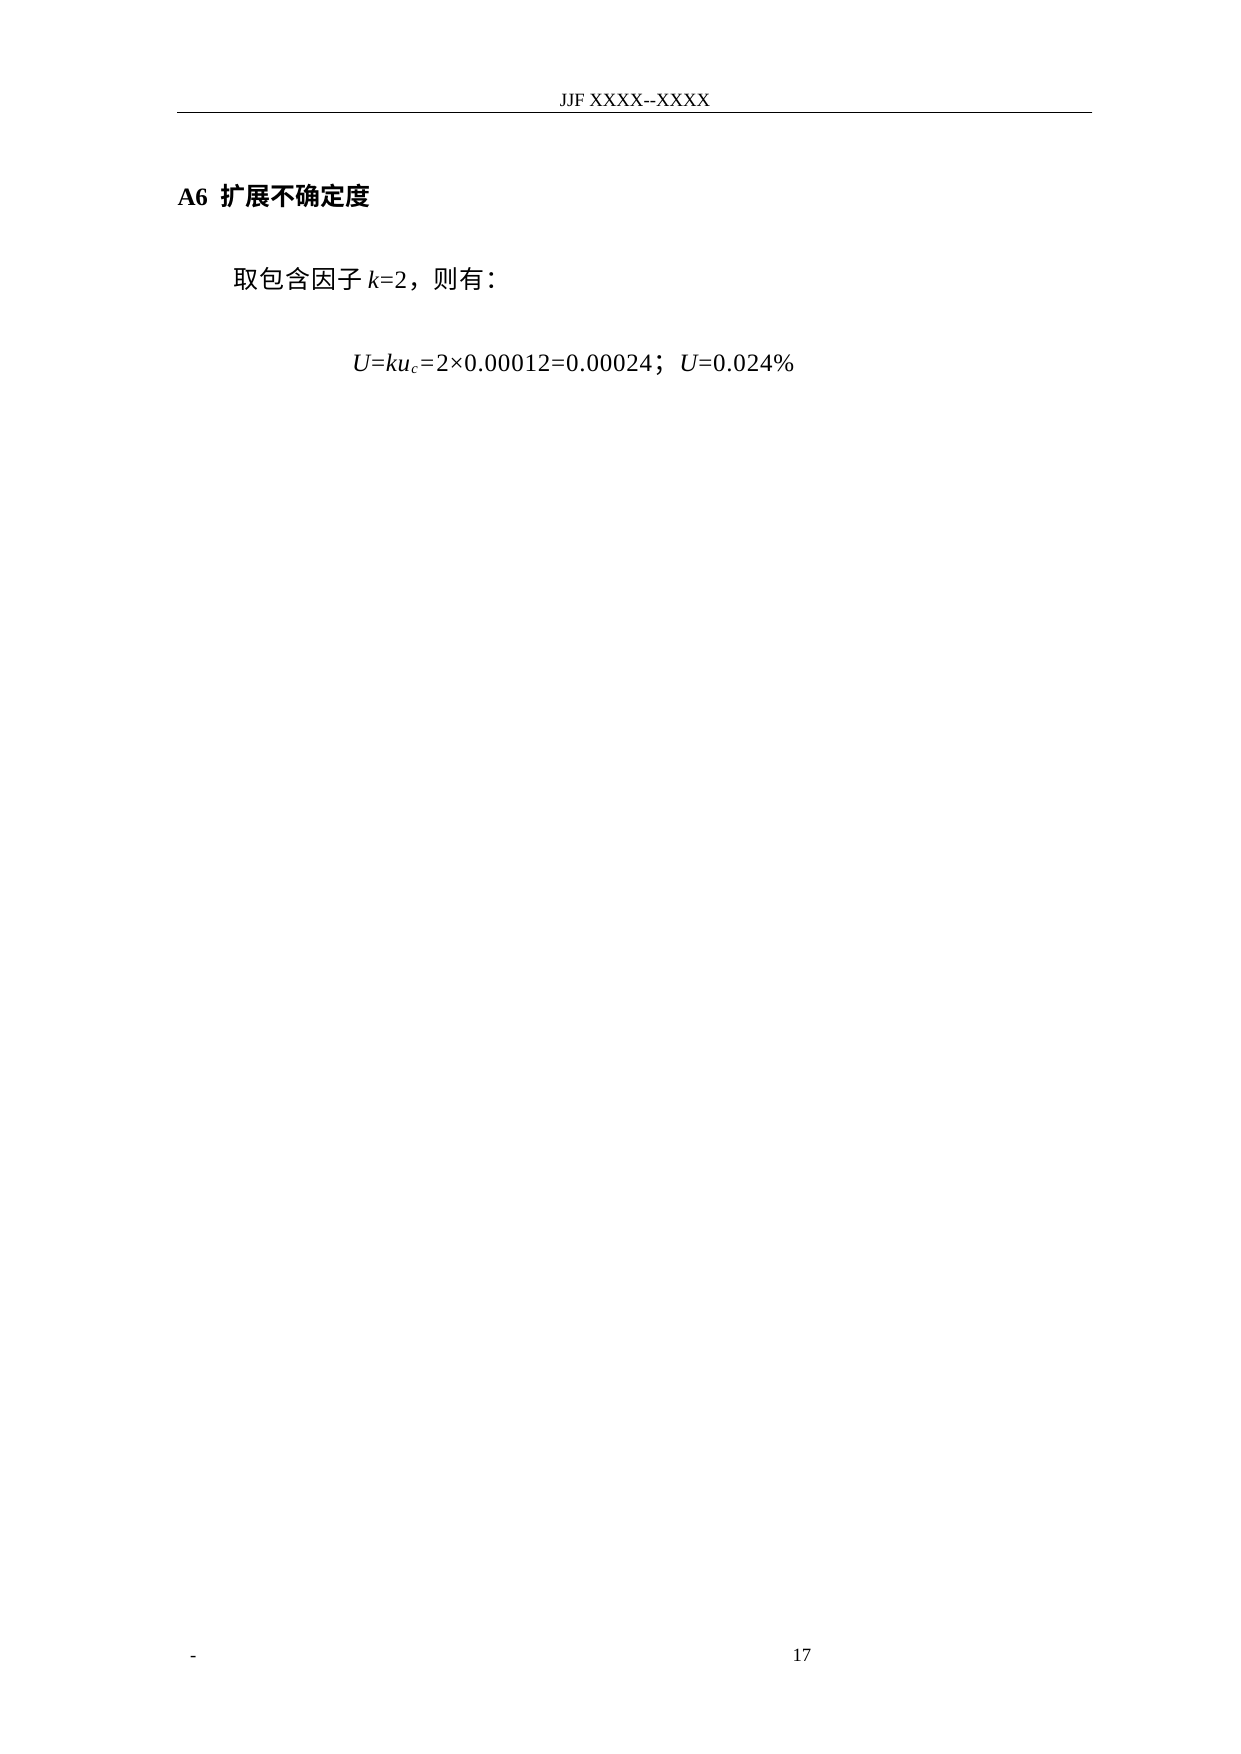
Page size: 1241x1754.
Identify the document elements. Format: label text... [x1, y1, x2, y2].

text A6 扩展不确定度 [177, 162, 1092, 227]
text U=kuc=2×0.00012=0.00024；U=0.024% [177, 328, 1092, 393]
text 取包含因子k=2，则有： [177, 245, 1092, 310]
